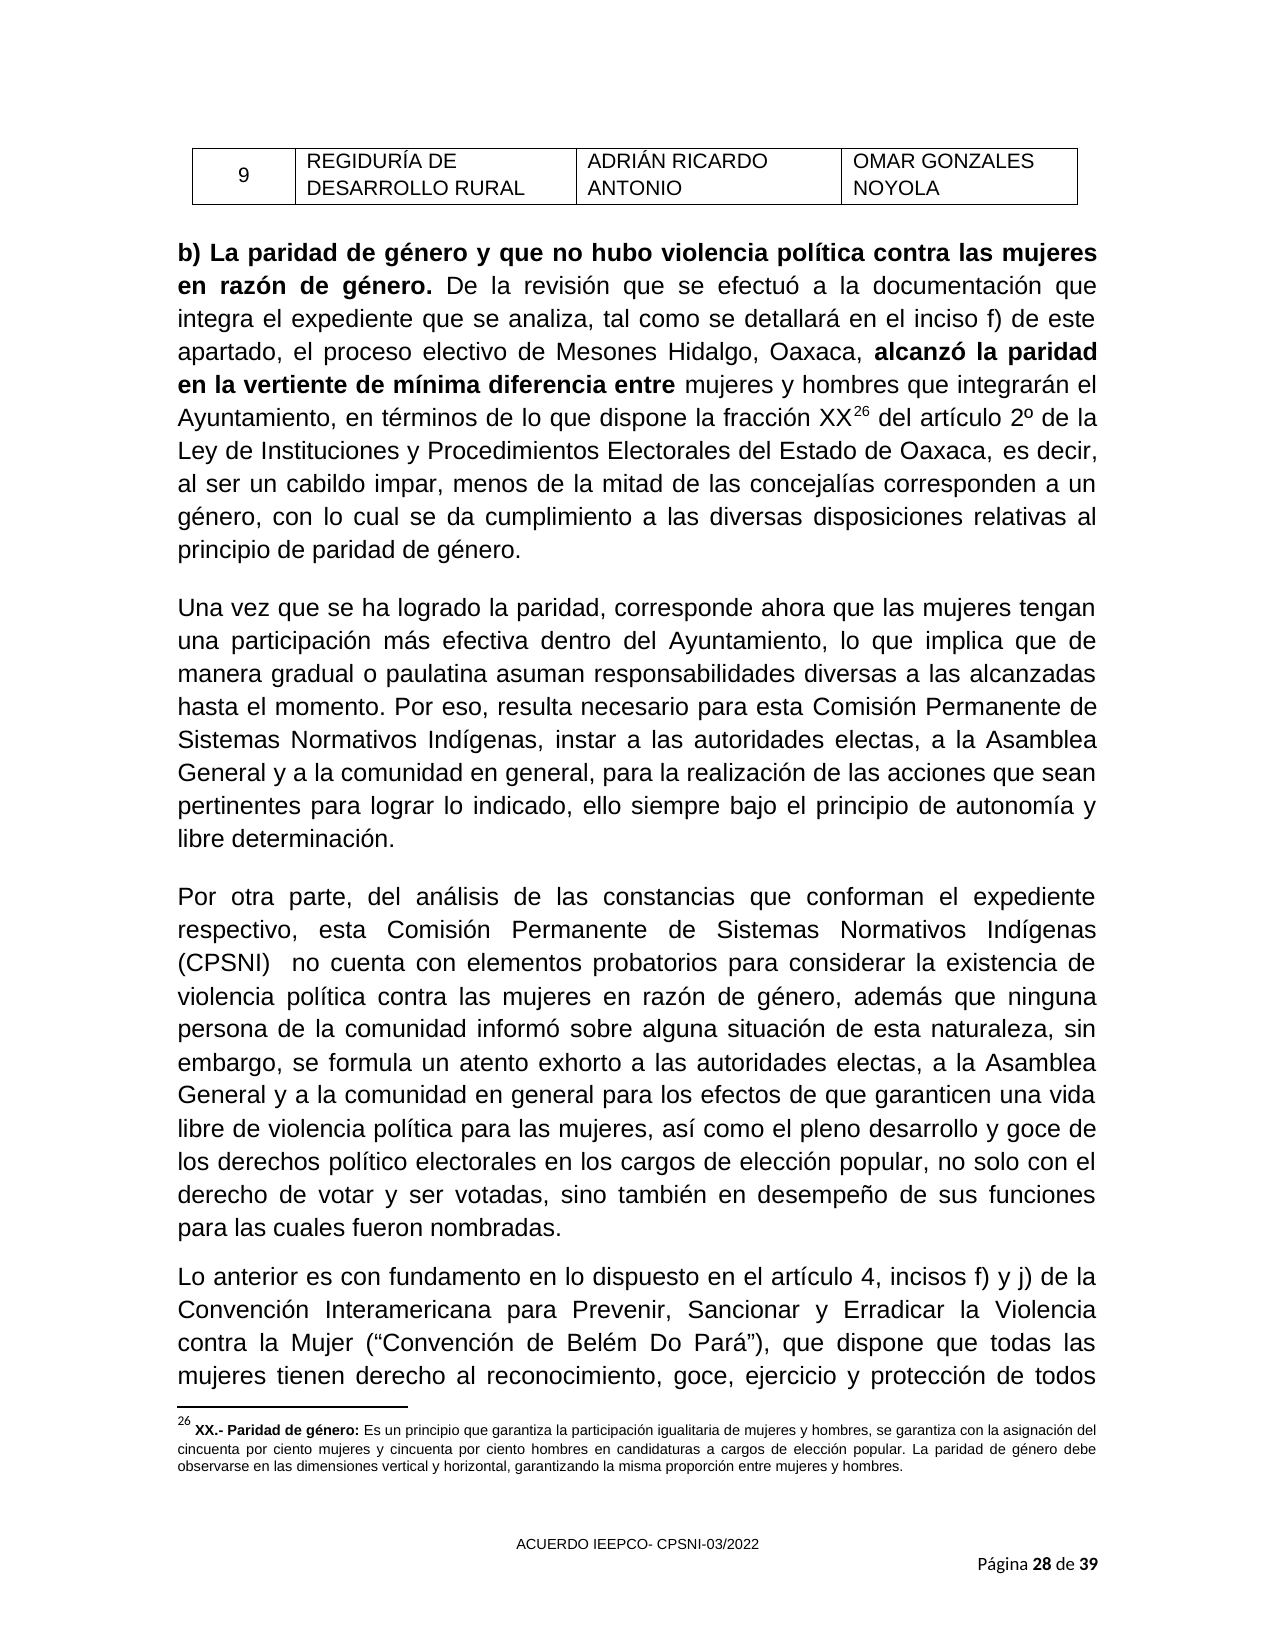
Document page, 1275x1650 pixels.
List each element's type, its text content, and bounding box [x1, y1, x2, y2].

text Una vez que se ha logrado la paridad, corresponde ahora que las mujeres tengan una participación más efectiva dentro del Ayuntamiento, lo que implica que de manera gradual o paulatina asuman responsabilidades diversas a las alcanzadas hasta el momento. Por eso, resulta necesario para esta Comisión Permanente de Sistemas Normativos Indígenas, instar a las autoridades electas, a la Asamblea General y a la comunidad en general, para la realización de las acciones que sean pertinentes para lograr lo indicado, ello siempre bajo el principio de autonomía y libre determinación. [177, 593, 1098, 853]
table_cell ADRIÁN RICARDO ANTONIO [577, 149, 841, 204]
table_cell 9 [193, 149, 295, 204]
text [177, 1262, 1098, 1390]
text b) La paridad de género y que no hubo violencia política contra las mujeres en razón de género. De la revisión que se efectuó a la documentación que integra el expediente que se analiza, tal como se detallará en el inciso f) de este apartado, el proceso electivo de Mesones Hidalgo, Oaxaca, alcanzó la paridad en la vertiente de mínima diferencia entre mujeres y hombres que integrarán el Ayuntamiento, en términos de lo que dispone la fracción XX del artículo 2º de la Ley de Instituciones y Procedimientos Electorales del Estado de Oaxaca, es decir, al ser un cabildo impar, menos de la mitad de las concejalías corresponden a un género, con lo cual se da cumplimiento a las diversas disposiciones relativas al principio de paridad de género. [177, 238, 1098, 564]
table_cell OMAR GONZALES NOYOLA [842, 149, 1077, 204]
text Por otra parte, del análisis de las constancias que conforman el expediente respectivo, esta Comisión Permanente de Sistemas Normativos Indígenas (CPSNI) no cuenta con elementos probatorios para considerar la existencia de violencia política contra las mujeres en razón de género, además que ninguna persona de la comunidad informó sobre alguna situación de esta naturaleza, sin embargo, se formula un atento exhorto a las autoridades electas, a la Asamblea General y a la comunidad en general para los efectos de que garanticen una vida libre de violencia política para las mujeres, así como el pleno desarrollo y goce de los derechos político electorales en los cargos de elección popular, no solo con el derecho de votar y ser votadas, sino también en desempeño de sus funciones para las cuales fueron nombradas. [177, 882, 1098, 1241]
table_cell REGIDURÍA DE DESARROLLO RURAL [296, 149, 576, 204]
